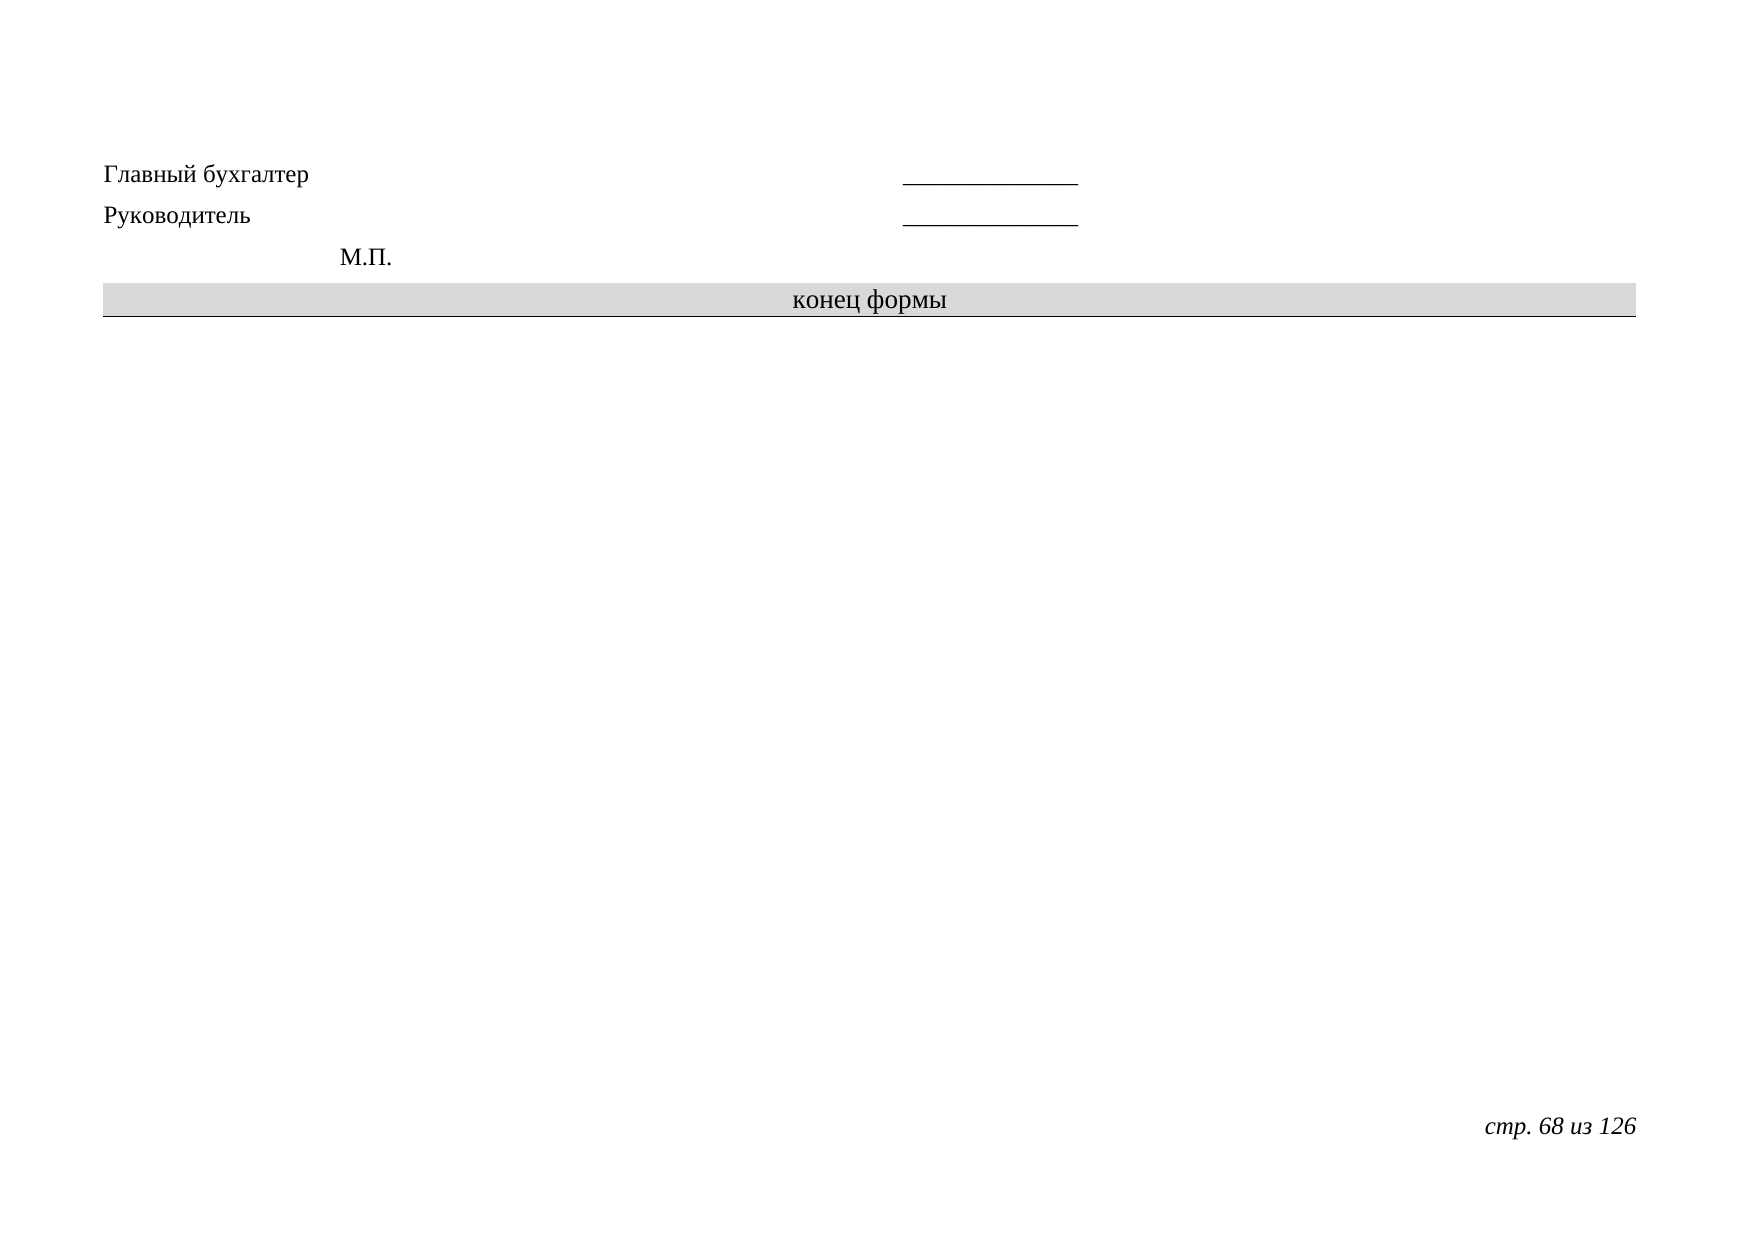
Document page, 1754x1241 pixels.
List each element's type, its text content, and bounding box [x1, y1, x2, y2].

text Главный бухгалтер ______________ [103, 159, 1636, 188]
text конец формы [103, 283, 1636, 316]
text Руководитель ______________ [103, 201, 1636, 229]
text М.П. [339, 242, 1636, 271]
